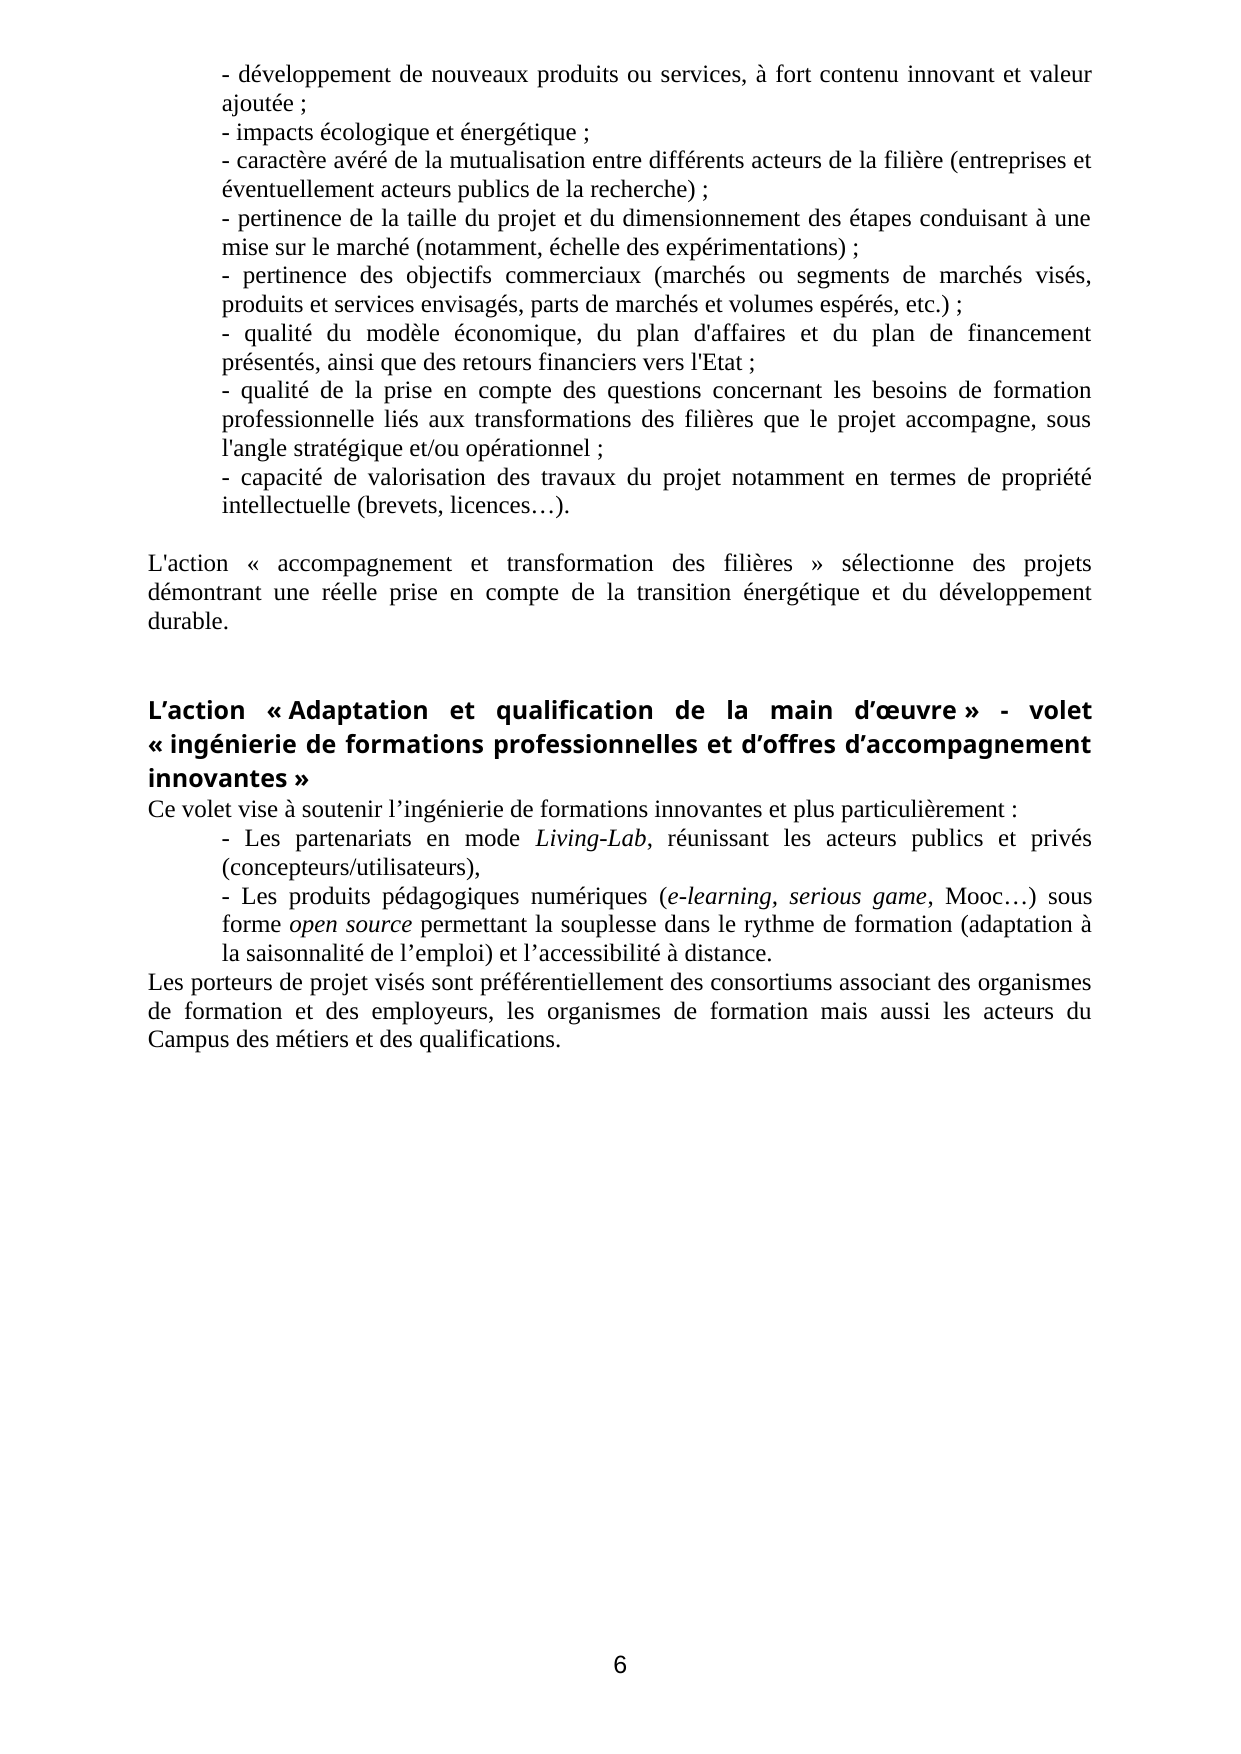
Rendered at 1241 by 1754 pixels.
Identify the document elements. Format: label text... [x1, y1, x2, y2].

text - pertinence des objectifs commerciaux (marchés ou segments de marchés visés, produits et services envisagés, parts de marchés et volumes espérés, etc.) ; [221, 260, 1092, 318]
text - impacts écologique et énergétique ; [221, 117, 1092, 145]
text - qualité de la prise en compte des questions concernant les besoins de formation professionnelle liés aux transformations des filières que le projet accompagne, sous l'angle stratégique et/ou opérationnel ; [221, 375, 1092, 462]
text - caractère avéré de la mutualisation entre différents acteurs de la filière (entreprises et éventuellement acteurs publics de la recherche) ; [221, 145, 1092, 203]
text - capacité de valorisation des travaux du projet notamment en termes de propriété intellectuelle (brevets, licences…). [221, 462, 1092, 519]
subtitle L’action « Adaptation et qualification de la main d’œuvre » - volet « ingénierie de formations professionnelles et d’offres d’accompagnement innovantes » [148, 692, 1092, 794]
text Les porteurs de projet visés sont préférentiellement des consortiums associant des organismes de formation et des employeurs, les organismes de formation mais aussi les acteurs du Campus des métiers et des qualifications. [148, 967, 1092, 1053]
text - développement de nouveaux produits ou services, à fort contenu innovant et valeur ajoutée ; [221, 59, 1092, 117]
text - pertinence de la taille du projet et du dimensionnement des étapes conduisant à une mise sur le marché (notamment, échelle des expérimentations) ; [221, 203, 1092, 260]
text - qualité du modèle économique, du plan d'affaires et du plan de financement présentés, ainsi que des retours financiers vers l'Etat ; [221, 318, 1092, 375]
text Ce volet vise à soutenir l’ingénierie de formations innovantes et plus particulièrement : [148, 794, 1092, 823]
text L'action « accompagnement et transformation des filières » sélectionne des projets démontrant une réelle prise en compte de la transition énergétique et du développement durable. [148, 548, 1092, 634]
text - Les produits pédagogiques numériques (e-learning, serious game, Mooc…) sous forme open source permettant la souplesse dans le rythme de formation (adaptation à la saisonnalité de l’emploi) et l’accessibilité à distance. [221, 881, 1092, 967]
text - Les partenariats en mode Living-Lab, réunissant les acteurs publics et privés (concepteurs/utilisateurs), [221, 823, 1092, 881]
